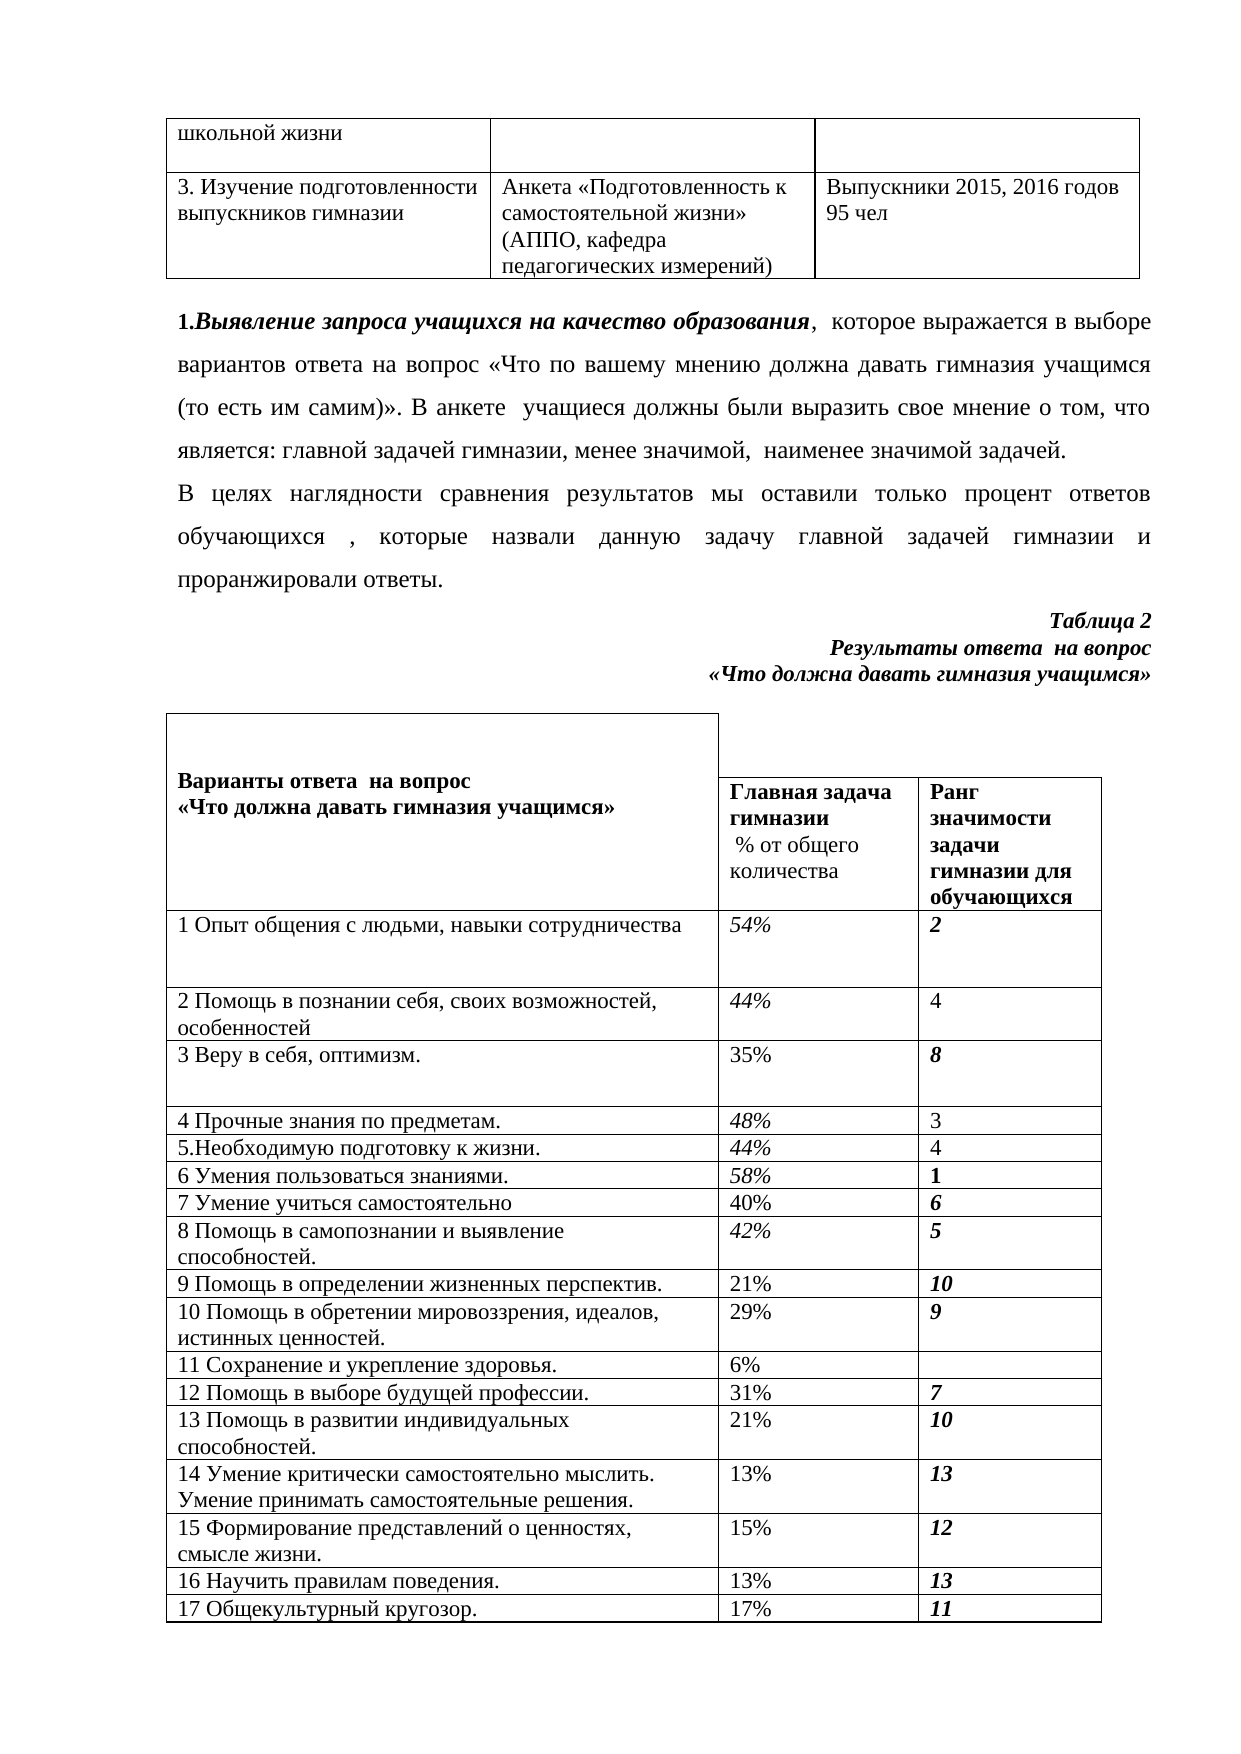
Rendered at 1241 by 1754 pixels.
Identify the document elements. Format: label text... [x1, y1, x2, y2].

table_cell 7 [919, 1379, 1101, 1405]
table_cell 1 [919, 1162, 1101, 1188]
table_cell 9 [919, 1298, 1101, 1351]
table_cell 16 Научить правилам поведения. [167, 1568, 718, 1594]
table_cell 13% [719, 1568, 918, 1594]
text В целях наглядности сравнения результатов мы оставили только процент ответов обучающихся , которые назвали данную задачу главной задачей гимназии и проранжировали ответы. [177, 478, 1152, 593]
table_cell Ранг значимости задачи гимназии для обучающихся [919, 778, 1101, 910]
table_cell 54% [719, 911, 918, 987]
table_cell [167, 119, 490, 172]
table_cell 1 Опыт общения с людьми, навыки сотрудничества [167, 911, 718, 987]
table_cell Анкета «Подготовленность к самостоятельной жизни» (АППО, кафедра педагогических измерений) [491, 173, 814, 278]
table_cell 35% [719, 1041, 918, 1106]
table_cell 8 Помощь в самопознании и выявление способностей. [167, 1217, 718, 1269]
table_cell 44% [719, 1135, 918, 1161]
table_cell Главная задача гимназии % от общего количества [719, 778, 918, 910]
table_cell 2 Помощь в познании себя, своих возможностей, особенностей [167, 988, 718, 1040]
table_cell 5.Необходимую подготовку к жизни. [167, 1135, 718, 1161]
table_cell 13 Помощь в развитии индивидуальных способностей. [167, 1406, 718, 1459]
table_cell 42% [719, 1217, 918, 1269]
table_cell 13 [919, 1568, 1101, 1594]
table_cell 8 [919, 1041, 1101, 1106]
table_cell 29% [719, 1298, 918, 1351]
table_cell 40% [719, 1189, 918, 1216]
table_cell 7 Умение учиться самостоятельно [167, 1189, 718, 1216]
text Результаты ответа на вопрос [177, 634, 1152, 660]
text 1.Выявление запроса учащихся на качество образования, которое выражается в выборе вариантов ответа на вопрос «Что по вашему мнению должна давать гимназия учащимся (то есть им самим)». В анкете учащиеся должны были выразить свое мнение о том, что является: главной задачей гимназии, менее значимой, наименее значимой задачей. [177, 306, 1152, 464]
table_cell 3 [919, 1107, 1101, 1133]
table_cell 9 Помощь в определении жизненных перспектив. [167, 1270, 718, 1297]
table_cell 10 Помощь в обретении мировоззрения, идеалов, истинных ценностей. [167, 1298, 718, 1351]
table_cell 31% [719, 1379, 918, 1405]
table_cell 12 [919, 1514, 1101, 1567]
table_cell 44% [719, 988, 918, 1040]
table_cell 6% [719, 1352, 918, 1378]
table_cell 12 Помощь в выборе будущей профессии. [167, 1379, 718, 1405]
table_cell 11 Сохранение и укрепление здоровья. [167, 1352, 718, 1378]
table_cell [816, 119, 1139, 172]
table_cell 3. Изучение подготовленности выпускников гимназии [167, 173, 490, 278]
table_cell 4 [919, 1135, 1101, 1161]
table_cell 4 [919, 988, 1101, 1040]
table_cell [919, 1352, 1101, 1378]
table_cell 10 [919, 1270, 1101, 1297]
table_cell 17 Общекультурный кругозор. [167, 1595, 718, 1621]
table_cell 11 [919, 1595, 1101, 1621]
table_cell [491, 119, 814, 172]
table_cell 6 [919, 1189, 1101, 1216]
table_cell 15% [719, 1514, 918, 1567]
text Таблица 2 [177, 608, 1152, 634]
table_cell Выпускники 2015, 2016 годов 95 чел [816, 173, 1139, 278]
table_cell 4 Прочные знания по предметам. [167, 1107, 718, 1133]
table_header Варианты ответа на вопрос «Что должна давать гимназия учащимся» [167, 714, 718, 910]
table_cell 6 Умения пользоваться знаниями. [167, 1162, 718, 1188]
table_cell 5 [919, 1217, 1101, 1269]
table_cell 15 Формирование представлений о ценностях, смысле жизни. [167, 1514, 718, 1567]
table_cell 13% [719, 1460, 918, 1513]
table_cell 3 Веру в себя, оптимизм. [167, 1041, 718, 1106]
table_cell 21% [719, 1270, 918, 1297]
table_cell 2 [919, 911, 1101, 987]
table_cell 48% [719, 1107, 918, 1133]
table_cell 13 [919, 1460, 1101, 1513]
table_cell 17% [719, 1595, 918, 1621]
table_cell 10 [919, 1406, 1101, 1459]
table_cell 58% [719, 1162, 918, 1188]
table_cell 14 Умение критически самостоятельно мыслить. Умение принимать самостоятельные решения. [167, 1460, 718, 1513]
text «Что должна давать гимназия учащимся» [177, 660, 1152, 687]
table_cell 21% [719, 1406, 918, 1459]
